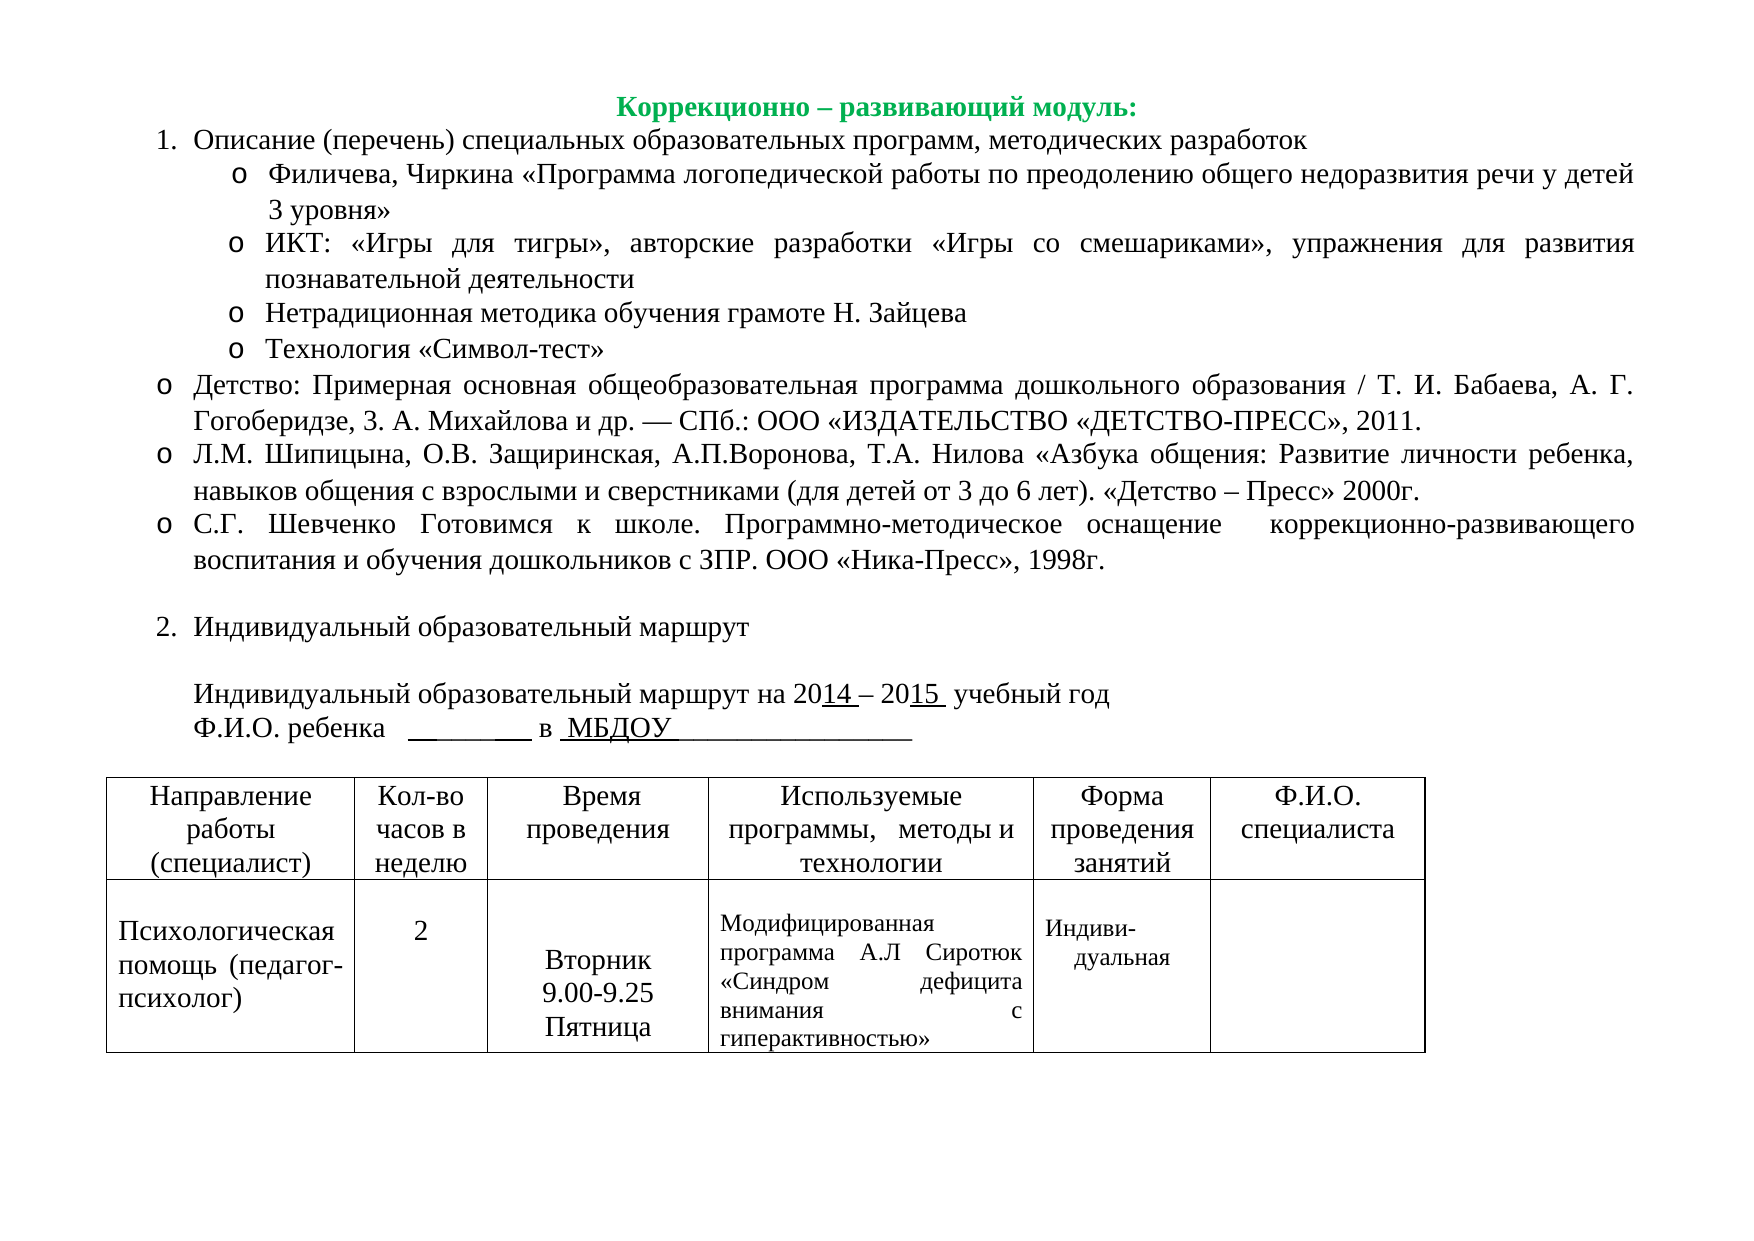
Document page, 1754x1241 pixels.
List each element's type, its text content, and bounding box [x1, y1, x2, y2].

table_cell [107, 880, 354, 1052]
list Л.М. Шипицына, О.В. Защиринская, А.П.Воронова, Т.А. Нилова «Азбука общения: Развитие личности ребенка, навыков общения с взрослыми и сверстниками (для детей от 3 до 6 лет). «Детство – Пресс» 2000г. [156, 437, 1636, 506]
table_header Кол-во часов в неделю [355, 778, 487, 879]
list Индивидуальный образовательный маршрут [156, 609, 1636, 643]
text Коррекционно – развивающий модуль: [118, 89, 1636, 122]
list Технология «Символ-тест» [227, 331, 1636, 367]
table_header Время проведения [488, 778, 708, 879]
table_cell 2 [355, 880, 487, 1052]
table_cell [709, 880, 1033, 1052]
list Ф.И.О. ребенка ____ в МБДОУ ________________ [193, 710, 1636, 743]
table_cell [1211, 880, 1424, 1052]
list Индивидуальный образовательный маршрут на 2014 – 2015 учебный год [193, 676, 1636, 710]
table_header Направление работы (специалист) [107, 778, 354, 879]
table_header Используемые программы, методы и технологии [709, 778, 1033, 879]
list Описание (перечень) специальных образовательных программ, методических разработок [156, 122, 1636, 156]
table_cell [488, 880, 708, 1052]
table_cell Индиви- дуальная [1034, 880, 1210, 1052]
table_header Форма проведения занятий [1034, 778, 1210, 879]
list ИКТ: «Игры для тигры», авторские разработки «Игры со смешариками», упражнения для развития познавательной деятельности [227, 225, 1636, 295]
list Детство: Примерная основная общеобразовательная программа дошкольного образования / Т. И. Бабаева, А. Г. Гогоберидзе, 3. А. Михайлова и др. — СПб.: ООО «ИЗДАТЕЛЬСТВО «ДЕТСТВО-ПРЕСС», 2011. [156, 367, 1636, 437]
list Филичева, Чиркина «Программа логопедической работы по преодолению общего недоразвития речи у детей 3 уровня» [231, 156, 1636, 225]
list С.Г. Шевченко Готовимся к школе. Программно-методическое оснащение коррекционно-развивающего воспитания и обучения дошкольников с ЗПР. ООО «Ника-Пресс», 1998г. [156, 506, 1636, 576]
list Нетрадиционная методика обучения грамоте Н. Зайцева [227, 295, 1636, 331]
table_header Ф.И.О. специалиста [1211, 778, 1424, 879]
